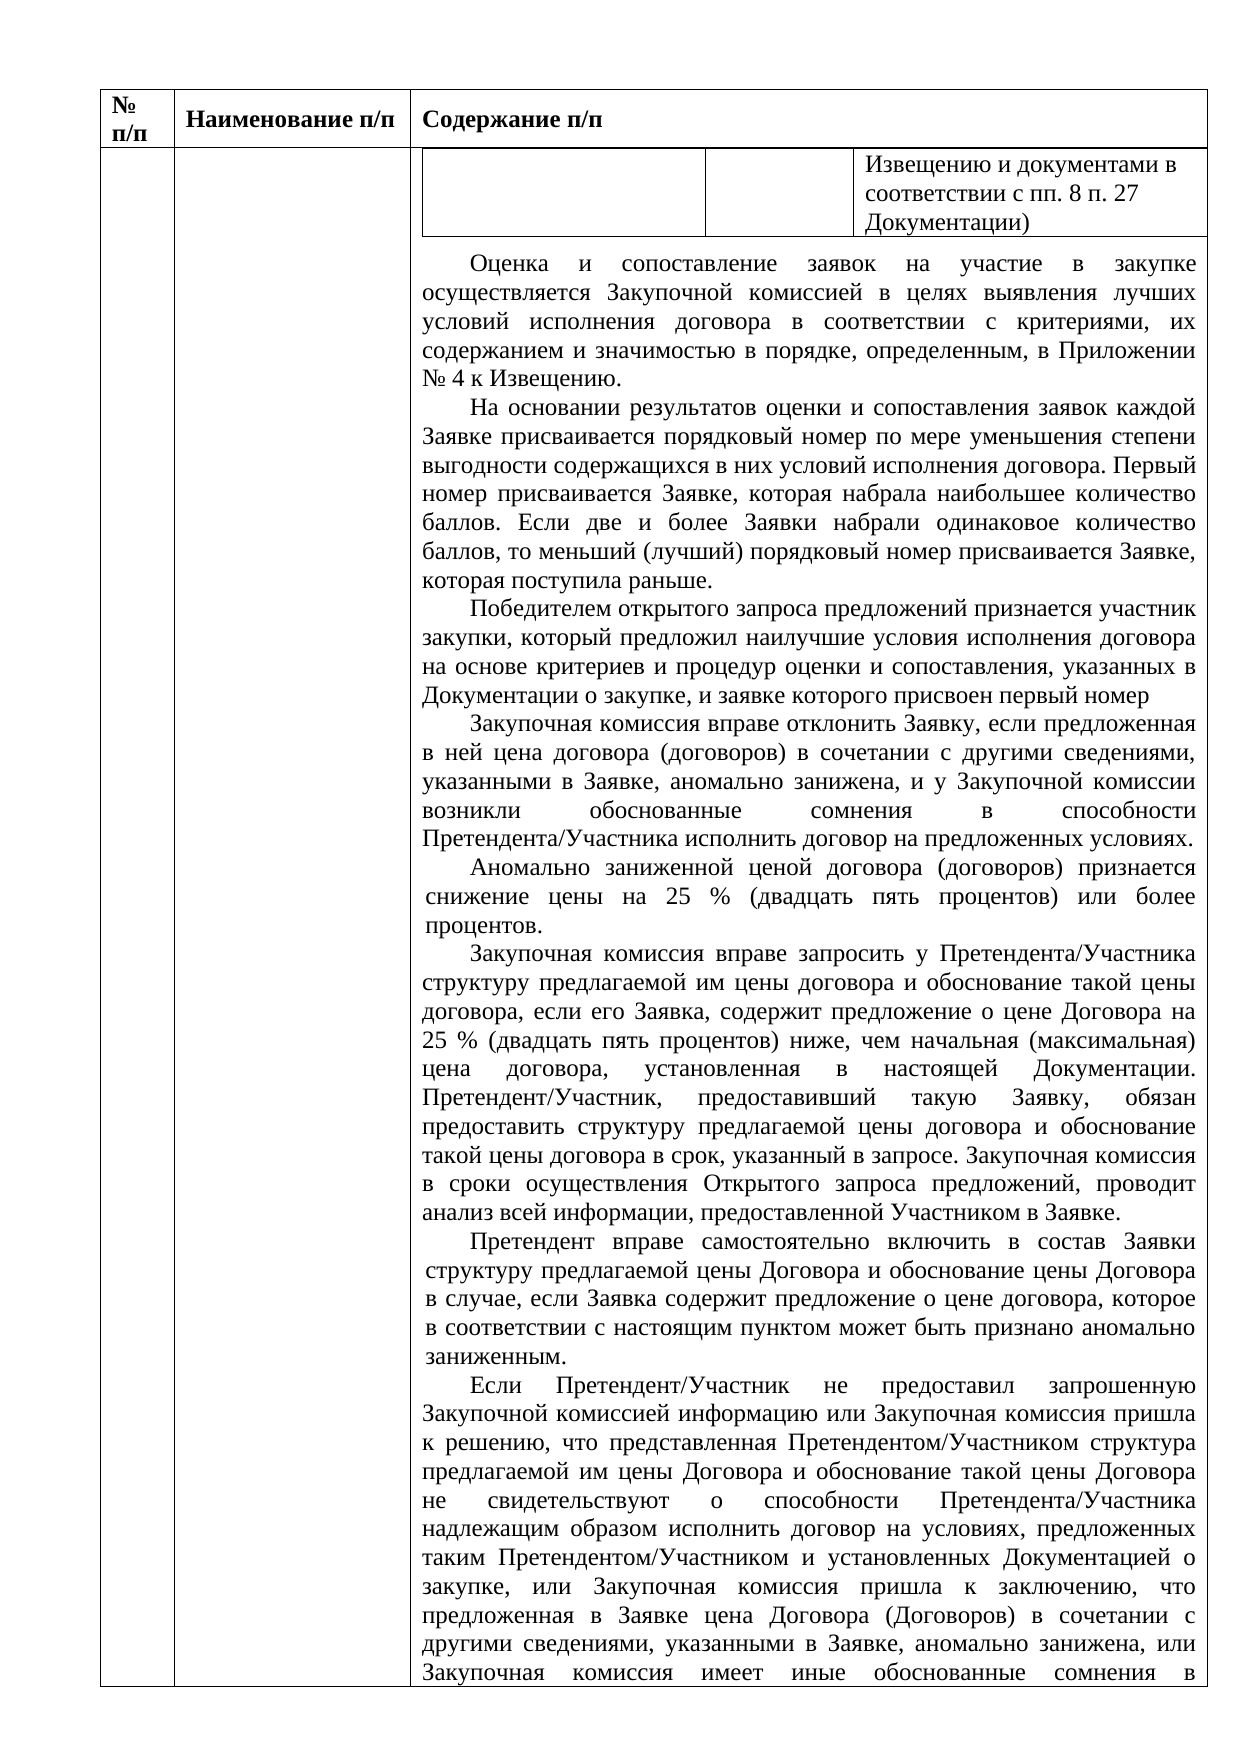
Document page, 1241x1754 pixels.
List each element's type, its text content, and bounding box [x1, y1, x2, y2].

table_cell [411, 148, 1207, 1686]
table_header Наименование п/п [175, 90, 410, 147]
table_header № п/п [101, 90, 174, 147]
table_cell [175, 148, 410, 1686]
table_cell [101, 148, 174, 1686]
table_header Содержание п/п [411, 90, 1207, 147]
